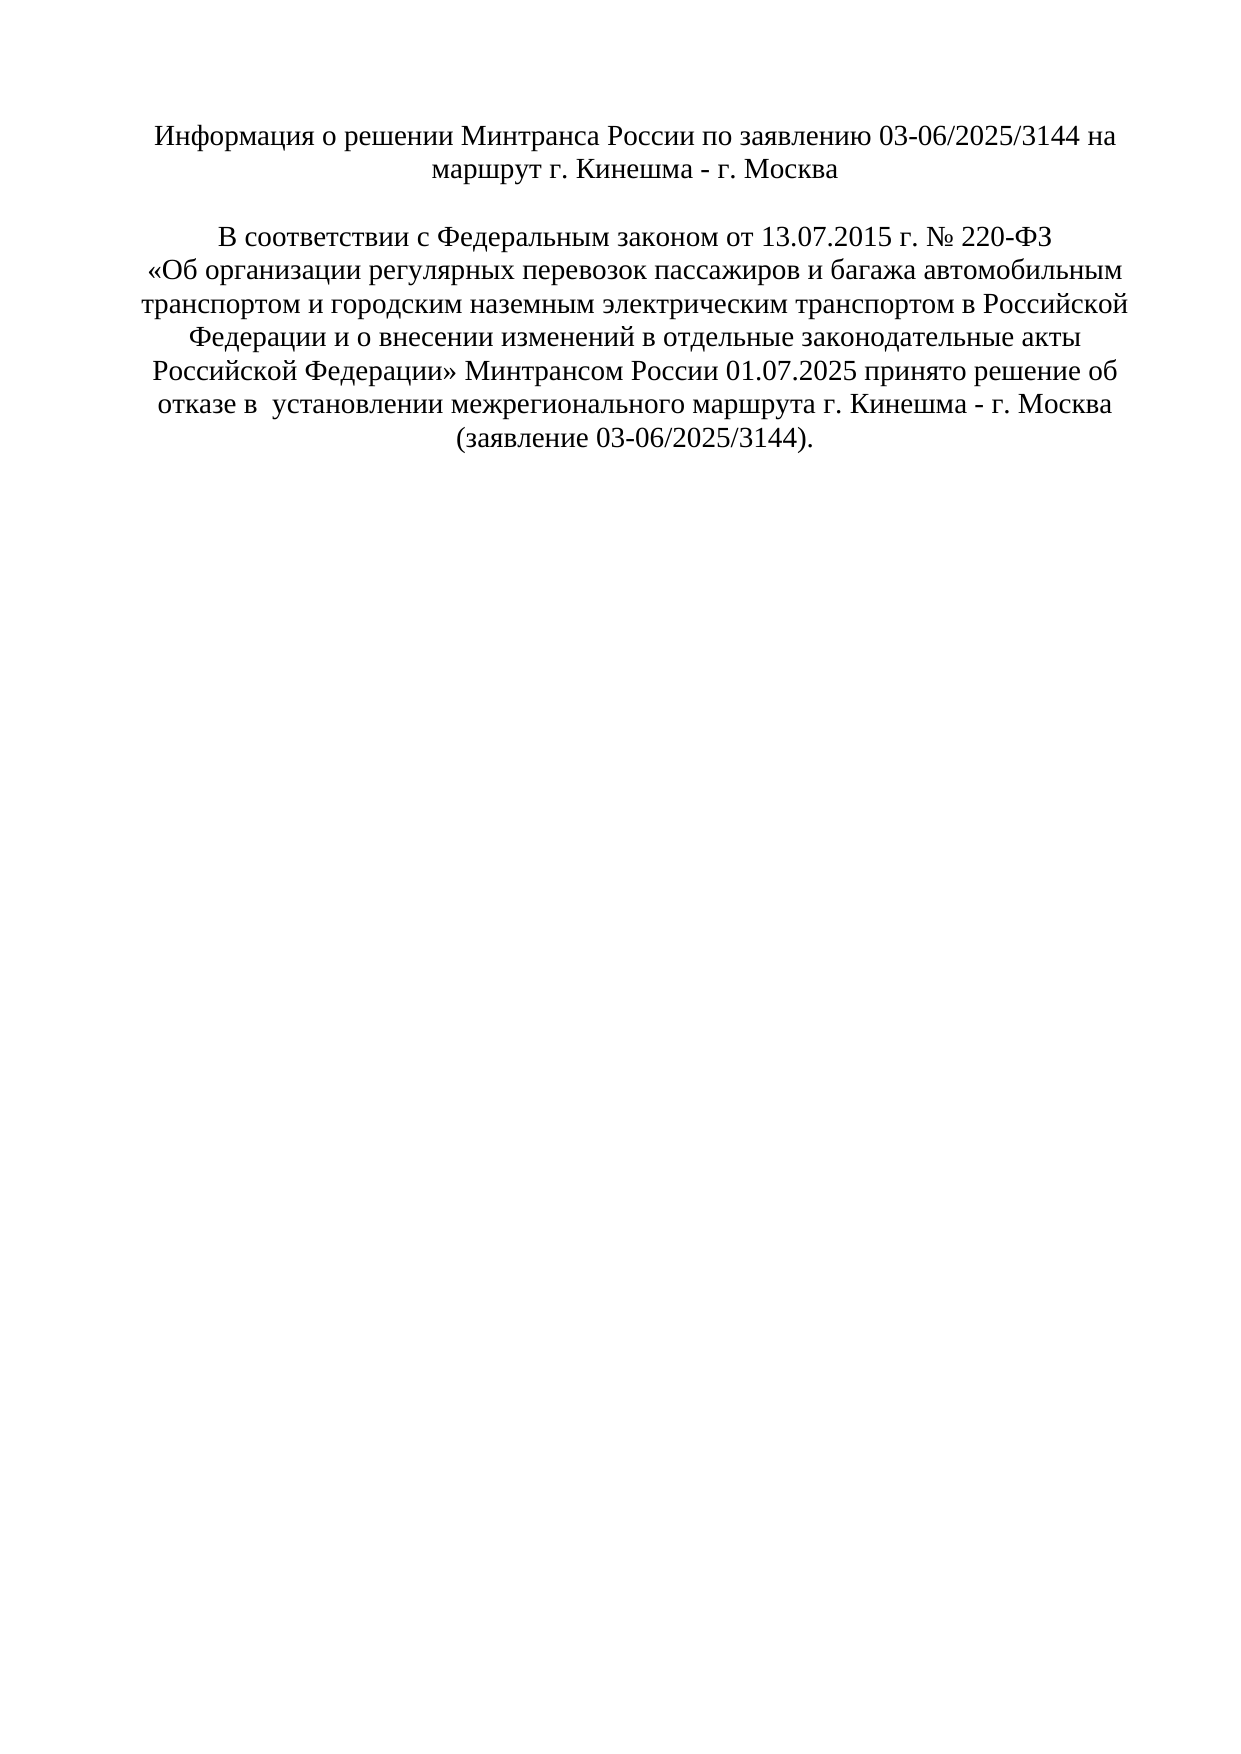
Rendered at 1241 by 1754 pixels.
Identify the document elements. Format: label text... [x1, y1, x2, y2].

text В соответствии с Федеральным законом от 13.07.2015 г. № 220-ФЗ «Об организации регулярных перевозок пассажиров и багажа автомобильным транспортом и городским наземным электрическим транспортом в Российской Федерации и о внесении изменений в отдельные законодательные акты Российской Федерации» Минтрансом России 01.07.2025 принято решение об отказе в установлении межрегионального маршрута г. Кинешма - г. Москва (заявление 03-06/2025/3144). [118, 219, 1152, 453]
text Информация о решении Минтранса России по заявлению 03-06/2025/3144 на маршрут г. Кинешма - г. Москва [118, 118, 1152, 185]
